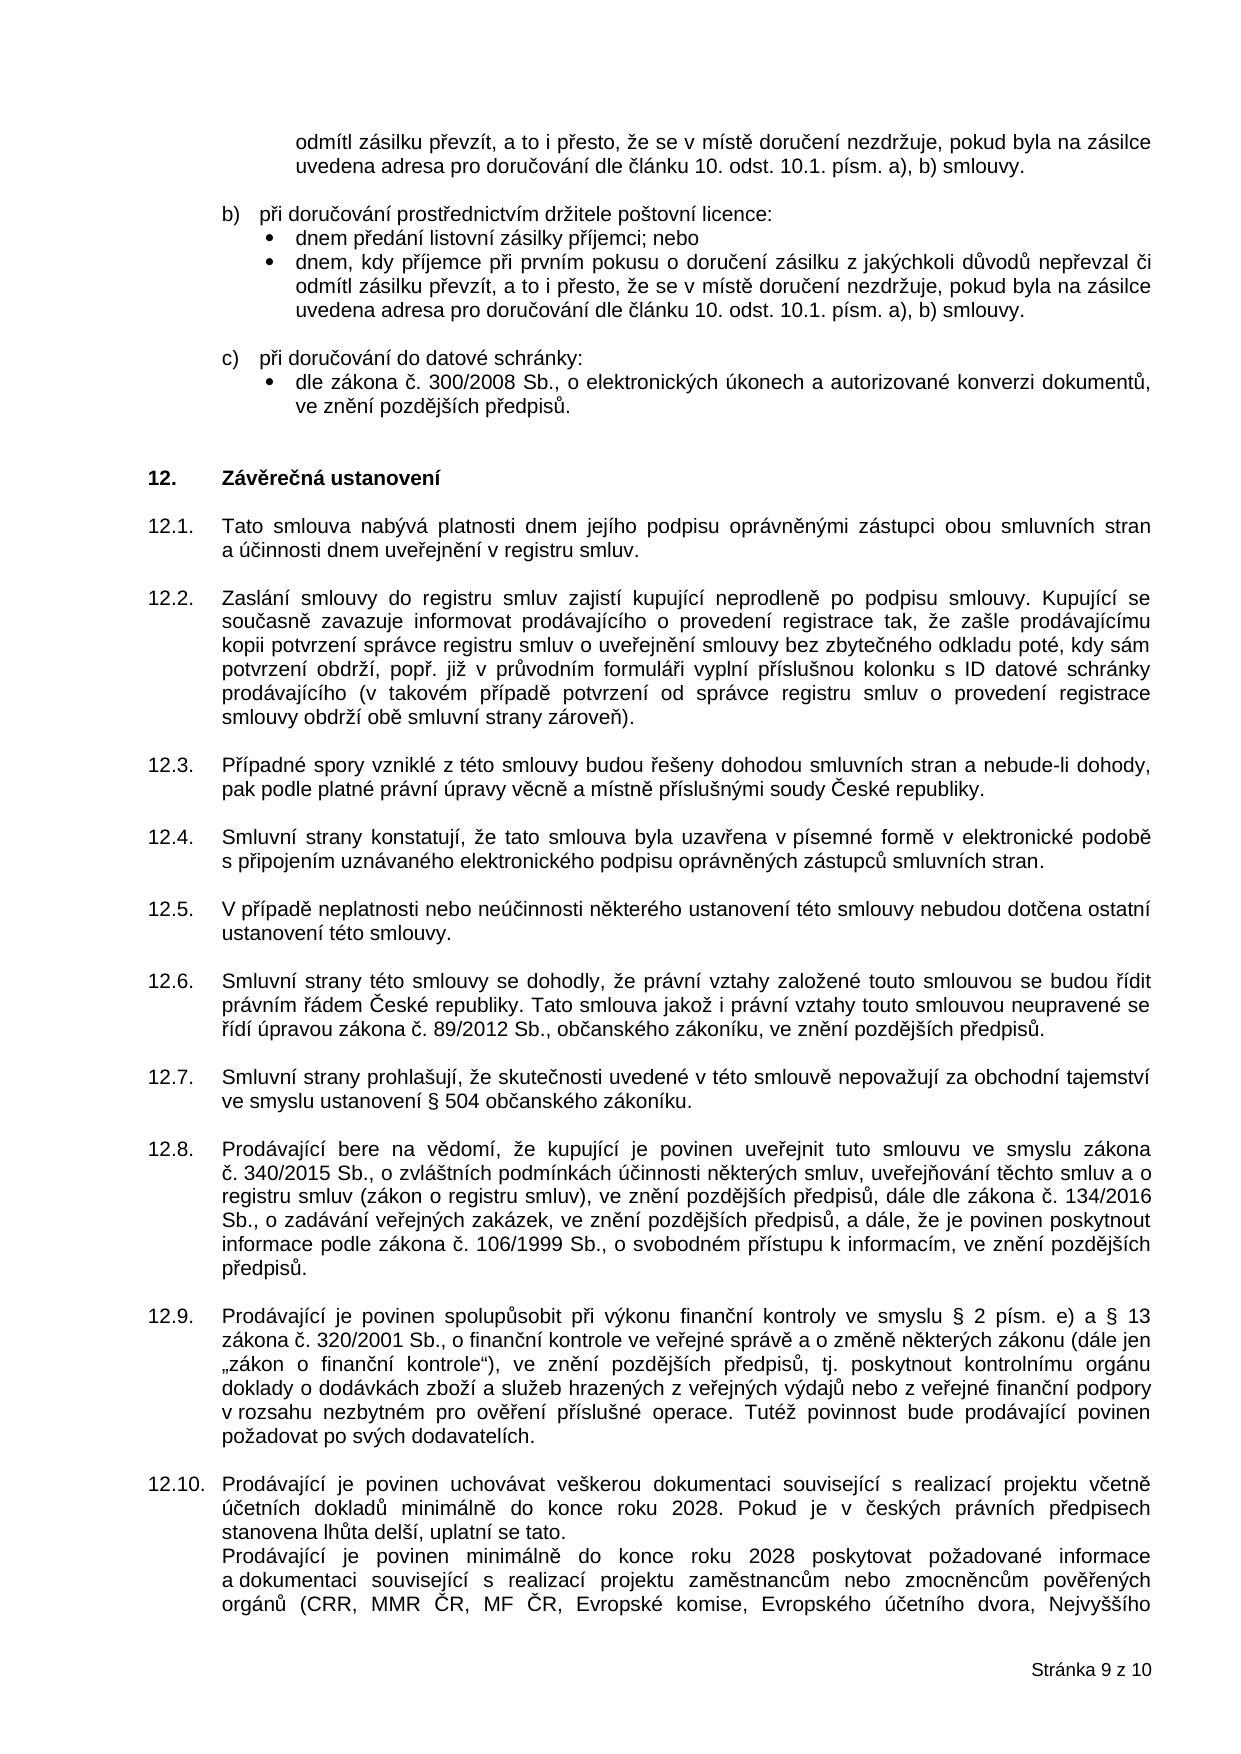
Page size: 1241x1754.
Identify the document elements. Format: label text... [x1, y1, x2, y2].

list Případné spory vzniklé z této smlouvy budou řešeny dohodou smluvních stran a nebude-li dohody, pak podle platné právní úpravy věcně a místně příslušnými soudy České republiky. [148, 753, 1152, 801]
list Závěrečná ustanovení [148, 466, 1122, 489]
subtitle Tato smlouva nabývá platnosti dnem jejího podpisu oprávněnými zástupci obou smluvních stran a účinnosti dnem uveřejnění v registru smluv. [148, 513, 1152, 561]
list Zaslání smlouvy do registru smluv zajistí kupující neprodleně po podpisu smlouvy. Kupující se současně zavazuje informovat prodávajícího o provedení registrace tak, že zašle prodávajícímu kopii potvrzení správce registru smluv o uveřejnění smlouvy bez zbytečného odkladu poté, kdy sám potvrzení obdrží, popř. již v průvodním formuláři vyplní příslušnou kolonku s ID datové schránky prodávajícího (v takovém případě potvrzení od správce registru smluv o provedení registrace smlouvy obdrží obě smluvní strany zároveň). [148, 585, 1152, 729]
subtitle při doručování prostřednictvím držitele poštovní licence: [222, 202, 1152, 226]
list Smluvní strany prohlašují, že skutečnosti uvedené v této smlouvě nepovažují za obchodní tajemství ve smyslu ustanovení § 504 občanského zákoníku. [148, 1064, 1152, 1112]
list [266, 130, 1152, 178]
list Prodávající je povinen uchovávat veškerou dokumentaci související s realizací projektu včetně účetních dokladů minimálně do konce roku 2028. Pokud je v českých právních předpisech stanovena lhůta delší, uplatní se tato. [148, 1472, 1152, 1544]
list Smluvní strany konstatují, že tato smlouva byla uzavřena v písemné formě v elektronické podobě s připojením uznávaného elektronického podpisu oprávněných zástupců smluvních stran. [148, 825, 1152, 873]
list Smluvní strany této smlouvy se dohodly, že právní vztahy založené touto smlouvou se budou řídit právním řádem České republiky. Tato smlouva jakož i právní vztahy touto smlouvou neupravené se řídí úpravou zákona č. 89/2012 Sb., občanského zákoníku, ve znění pozdějších předpisů. [148, 969, 1152, 1041]
list dle zákona č. 300/2008 Sb., o elektronických úkonech a autorizované konverzi dokumentů, ve znění pozdějších předpisů. [266, 370, 1152, 418]
list dnem předání listovní zásilky příjemci; nebo [266, 226, 1152, 250]
subtitle při doručování do datové schránky: [222, 346, 1152, 370]
list V případě neplatnosti nebo neúčinnosti některého ustanovení této smlouvy nebudou dotčena ostatní ustanovení této smlouvy. [148, 897, 1152, 945]
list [222, 1544, 1152, 1616]
list Prodávající je povinen spolupůsobit při výkonu finanční kontroly ve smyslu § 2 písm. e) a § 13 zákona č. 320/2001 Sb., o finanční kontrole ve veřejné správě a o změně některých zákonu (dále jen „zákon o finanční kontrole“), ve znění pozdějších předpisů, tj. poskytnout kontrolnímu orgánu doklady o dodávkách zboží a služeb hrazených z veřejných výdajů nebo z veřejné finanční podpory v rozsahu nezbytném pro ověření příslušné operace. Tutéž povinnost bude prodávající povinen požadovat po svých dodavatelích. [148, 1304, 1152, 1448]
list Prodávající bere na vědomí, že kupující je povinen uveřejnit tuto smlouvu ve smyslu zákona č. 340/2015 Sb., o zvláštních podmínkách účinnosti některých smluv, uveřejňování těchto smluv a o registru smluv (zákon o registru smluv), ve znění pozdějších předpisů, dále dle zákona č. 134/2016 Sb., o zadávání veřejných zakázek, ve znění pozdějších předpisů, a dále, že je povinen poskytnout informace podle zákona č. 106/1999 Sb., o svobodném přístupu k informacím, ve znění pozdějších předpisů. [148, 1136, 1152, 1280]
